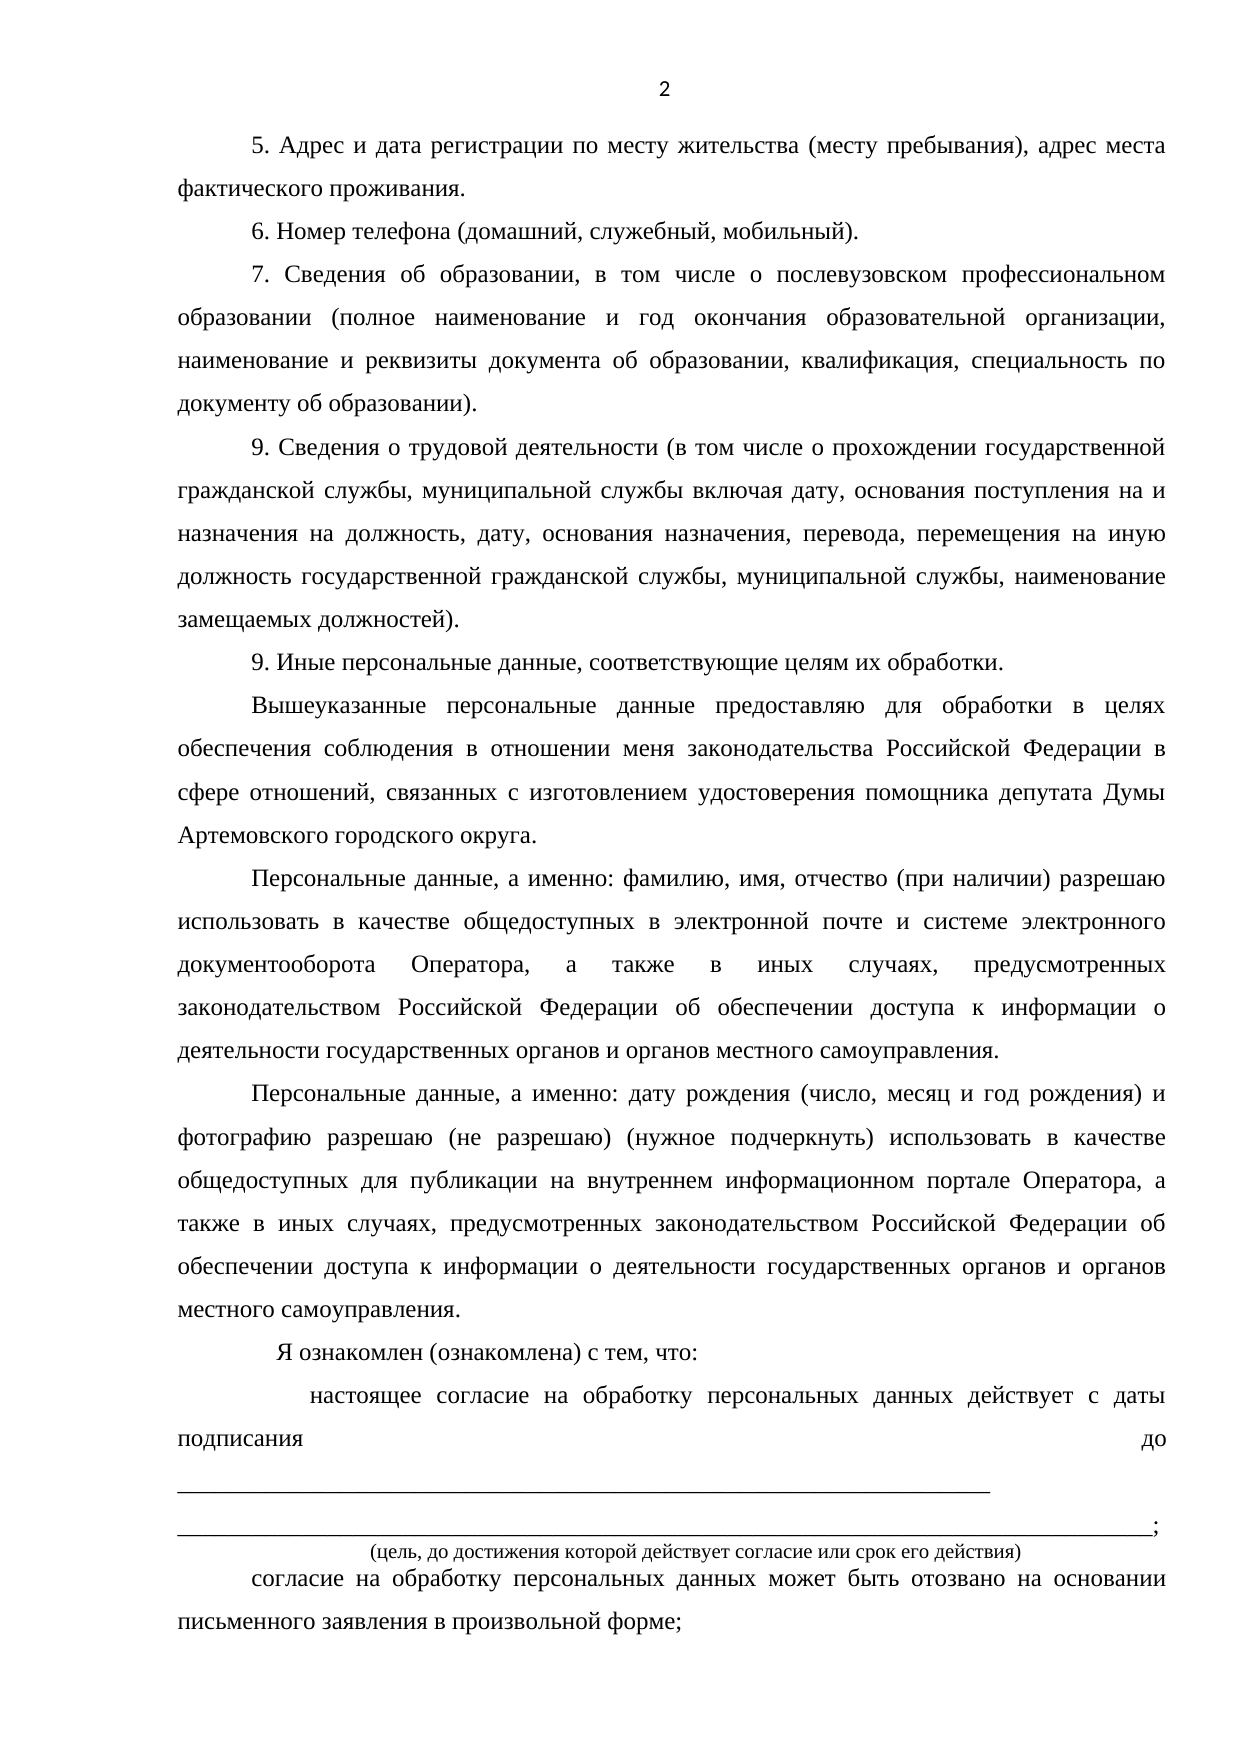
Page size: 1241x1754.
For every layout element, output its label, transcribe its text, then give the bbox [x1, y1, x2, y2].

text согласие на обработку персональных данных может быть отозвано на основании письменного заявления в произвольной форме; [177, 1563, 1167, 1634]
text 7. Сведения об образовании, в том числе о послевузовском профессиональном образовании (полное наименование и год окончания образовательной организации, наименование и реквизиты документа об образовании, квалификация, специальность по документу об образовании). [177, 259, 1167, 417]
text (цель, до достижения которой действует согласие или срок его действия) [177, 1538, 1167, 1563]
text Персональные данные, а именно: фамилию, имя, отчество (при наличии) разрешаю использовать в качестве общедоступных в электронной почте и системе электронного документооборота Оператора, а также в иных случаях, предусмотренных законодательством Российской Федерации об обеспечении доступа к информации о деятельности государственных органов и органов местного самоуправления. [177, 863, 1167, 1064]
text Вышеуказанные персональные данные предоставляю для обработки в целях обеспечения соблюдения в отношении меня законодательства Российской Федерации в сфере отношений, связанных с изготовлением удостоверения помощника депутата Думы Артемовского городского округа. [177, 690, 1167, 848]
text ______________________________________________________________________________; [177, 1510, 1167, 1538]
text настоящее согласие на обработку персональных данных действует с даты подписания до _________________________________________________________________ [177, 1380, 1167, 1495]
text 5. Адрес и дата регистрации по месту жительства (месту пребывания), адрес места фактического проживания. [177, 130, 1167, 202]
text 9. Иные персональные данные, соответствующие целям их обработки. [177, 647, 1167, 676]
text 6. Номер телефона (домашний, служебный, мобильный). [177, 216, 1167, 245]
text 9. Сведения о трудовой деятельности (в том числе о прохождении государственной гражданской службы, муниципальной службы включая дату, основания поступления на и назначения на должность, дату, основания назначения, перевода, перемещения на иную должность государственной гражданской службы, муниципальной службы, наименование замещаемых должностей). [177, 432, 1167, 633]
text Я ознакомлен (ознакомлена) с тем, что: [177, 1337, 1167, 1366]
text Персональные данные, а именно: дату рождения (число, месяц и год рождения) и фотографию разрешаю (не разрешаю) (нужное подчеркнуть) использовать в качестве общедоступных для публикации на внутреннем информационном портале Оператора, а также в иных случаях, предусмотренных законодательством Российской Федерации об обеспечении доступа к информации о деятельности государственных органов и органов местного самоуправления. [177, 1078, 1167, 1323]
